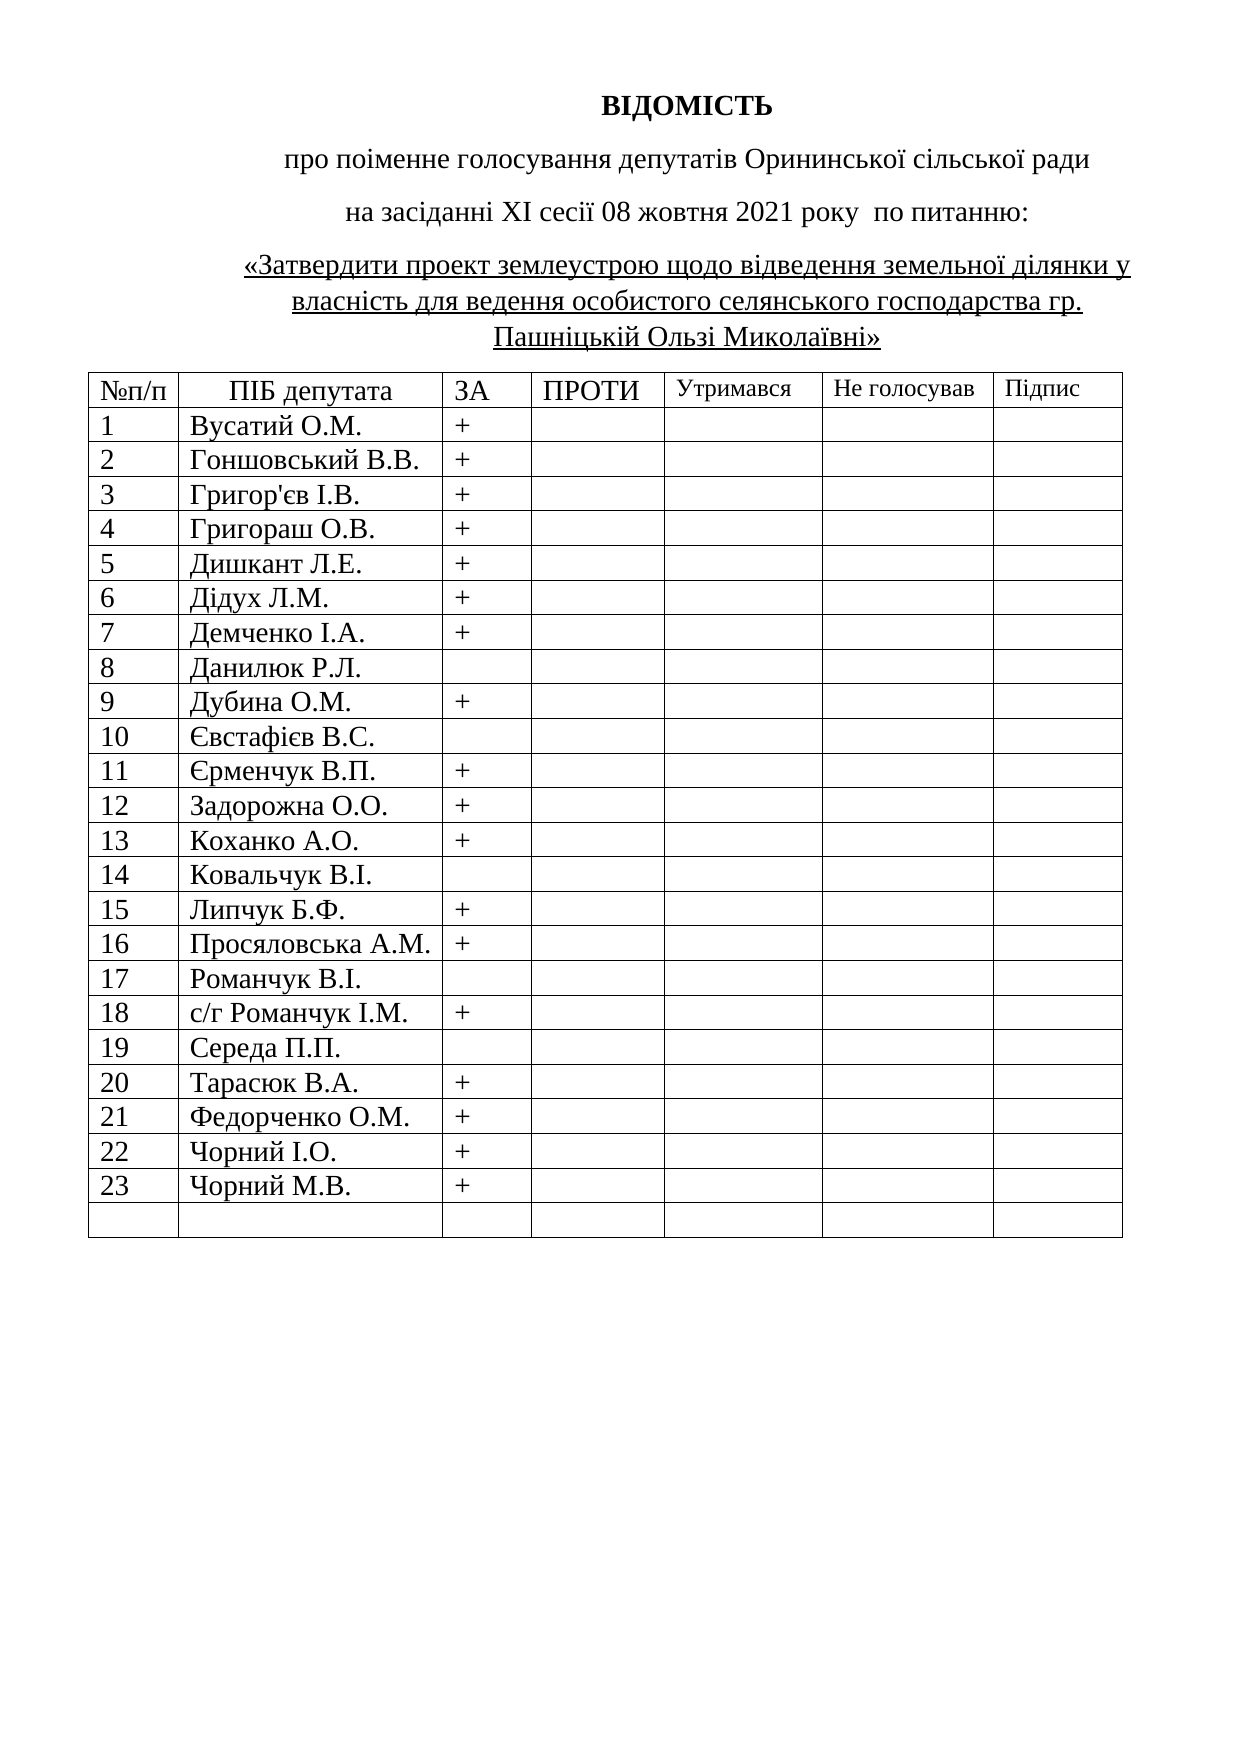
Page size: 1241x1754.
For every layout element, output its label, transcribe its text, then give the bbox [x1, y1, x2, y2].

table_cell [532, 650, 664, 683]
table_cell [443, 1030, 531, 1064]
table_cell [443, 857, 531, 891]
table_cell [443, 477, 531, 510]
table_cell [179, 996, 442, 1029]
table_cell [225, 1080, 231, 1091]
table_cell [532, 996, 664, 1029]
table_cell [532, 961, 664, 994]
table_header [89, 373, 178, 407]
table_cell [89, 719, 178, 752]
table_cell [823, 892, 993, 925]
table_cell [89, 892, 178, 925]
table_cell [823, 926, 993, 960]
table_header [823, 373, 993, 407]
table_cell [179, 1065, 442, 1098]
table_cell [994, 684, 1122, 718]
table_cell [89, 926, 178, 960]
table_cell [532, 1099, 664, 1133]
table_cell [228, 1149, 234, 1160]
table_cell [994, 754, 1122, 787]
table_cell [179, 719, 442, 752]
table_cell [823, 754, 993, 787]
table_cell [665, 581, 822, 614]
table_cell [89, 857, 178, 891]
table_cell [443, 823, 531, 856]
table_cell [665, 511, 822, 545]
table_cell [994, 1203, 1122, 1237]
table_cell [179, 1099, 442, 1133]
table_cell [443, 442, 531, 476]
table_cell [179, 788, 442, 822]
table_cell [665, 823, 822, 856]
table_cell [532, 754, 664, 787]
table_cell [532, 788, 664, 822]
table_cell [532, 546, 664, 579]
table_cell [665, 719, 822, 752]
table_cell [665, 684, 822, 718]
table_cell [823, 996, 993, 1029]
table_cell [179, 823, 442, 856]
text ВІДОМІСТЬ [223, 88, 1152, 122]
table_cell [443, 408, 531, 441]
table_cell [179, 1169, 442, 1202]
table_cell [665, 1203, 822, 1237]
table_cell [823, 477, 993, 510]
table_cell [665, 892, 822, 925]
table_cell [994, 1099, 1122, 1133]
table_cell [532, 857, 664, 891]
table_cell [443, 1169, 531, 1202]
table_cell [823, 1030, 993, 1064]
text про поіменне голосування депутатів Орининської сільської ради [223, 141, 1152, 175]
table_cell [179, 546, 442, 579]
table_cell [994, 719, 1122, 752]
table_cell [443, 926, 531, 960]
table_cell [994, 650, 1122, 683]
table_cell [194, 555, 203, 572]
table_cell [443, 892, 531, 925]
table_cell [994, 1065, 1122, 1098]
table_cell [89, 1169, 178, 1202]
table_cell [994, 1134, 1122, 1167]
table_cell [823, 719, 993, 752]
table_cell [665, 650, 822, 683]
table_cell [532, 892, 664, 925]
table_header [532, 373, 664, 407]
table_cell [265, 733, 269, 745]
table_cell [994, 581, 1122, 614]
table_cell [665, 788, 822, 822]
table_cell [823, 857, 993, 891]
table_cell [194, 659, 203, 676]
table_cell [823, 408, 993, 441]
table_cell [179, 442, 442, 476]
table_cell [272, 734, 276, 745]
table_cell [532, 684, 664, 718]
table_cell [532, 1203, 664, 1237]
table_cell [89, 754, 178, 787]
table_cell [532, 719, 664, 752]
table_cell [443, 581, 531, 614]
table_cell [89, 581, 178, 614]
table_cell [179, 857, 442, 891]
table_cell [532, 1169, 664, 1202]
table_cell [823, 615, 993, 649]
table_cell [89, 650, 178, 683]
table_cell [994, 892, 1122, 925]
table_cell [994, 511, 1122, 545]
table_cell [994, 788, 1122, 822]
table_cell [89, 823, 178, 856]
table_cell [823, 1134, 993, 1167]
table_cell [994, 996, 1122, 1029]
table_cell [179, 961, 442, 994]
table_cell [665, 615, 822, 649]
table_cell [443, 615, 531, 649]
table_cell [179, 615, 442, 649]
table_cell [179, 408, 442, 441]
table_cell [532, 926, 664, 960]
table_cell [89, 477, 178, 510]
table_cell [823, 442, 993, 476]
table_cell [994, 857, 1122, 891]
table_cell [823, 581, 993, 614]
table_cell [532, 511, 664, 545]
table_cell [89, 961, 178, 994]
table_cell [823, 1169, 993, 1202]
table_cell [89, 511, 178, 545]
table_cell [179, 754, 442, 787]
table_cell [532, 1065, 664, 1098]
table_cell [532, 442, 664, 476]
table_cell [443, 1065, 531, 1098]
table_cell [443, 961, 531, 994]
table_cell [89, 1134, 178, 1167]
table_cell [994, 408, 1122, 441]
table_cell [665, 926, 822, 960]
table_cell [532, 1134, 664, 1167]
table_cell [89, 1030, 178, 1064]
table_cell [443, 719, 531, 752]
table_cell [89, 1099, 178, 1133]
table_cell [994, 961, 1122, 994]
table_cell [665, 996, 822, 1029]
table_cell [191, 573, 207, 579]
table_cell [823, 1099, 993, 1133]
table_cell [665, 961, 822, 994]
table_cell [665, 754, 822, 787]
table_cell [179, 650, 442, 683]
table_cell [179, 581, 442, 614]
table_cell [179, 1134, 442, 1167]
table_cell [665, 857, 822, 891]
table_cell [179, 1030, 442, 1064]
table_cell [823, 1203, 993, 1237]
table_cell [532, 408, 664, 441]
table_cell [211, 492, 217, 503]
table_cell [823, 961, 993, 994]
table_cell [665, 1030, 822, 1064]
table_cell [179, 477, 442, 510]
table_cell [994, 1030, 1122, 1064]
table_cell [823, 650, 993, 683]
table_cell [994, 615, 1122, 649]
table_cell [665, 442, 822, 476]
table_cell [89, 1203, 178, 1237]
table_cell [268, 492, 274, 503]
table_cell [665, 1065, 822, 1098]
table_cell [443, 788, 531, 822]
text «Затвердити проект землеустрою щодо відведення земельної ділянки у власність для ведення особистого селянського господарства гр. Пашніцькій Ользі Миколаївні» [223, 247, 1152, 353]
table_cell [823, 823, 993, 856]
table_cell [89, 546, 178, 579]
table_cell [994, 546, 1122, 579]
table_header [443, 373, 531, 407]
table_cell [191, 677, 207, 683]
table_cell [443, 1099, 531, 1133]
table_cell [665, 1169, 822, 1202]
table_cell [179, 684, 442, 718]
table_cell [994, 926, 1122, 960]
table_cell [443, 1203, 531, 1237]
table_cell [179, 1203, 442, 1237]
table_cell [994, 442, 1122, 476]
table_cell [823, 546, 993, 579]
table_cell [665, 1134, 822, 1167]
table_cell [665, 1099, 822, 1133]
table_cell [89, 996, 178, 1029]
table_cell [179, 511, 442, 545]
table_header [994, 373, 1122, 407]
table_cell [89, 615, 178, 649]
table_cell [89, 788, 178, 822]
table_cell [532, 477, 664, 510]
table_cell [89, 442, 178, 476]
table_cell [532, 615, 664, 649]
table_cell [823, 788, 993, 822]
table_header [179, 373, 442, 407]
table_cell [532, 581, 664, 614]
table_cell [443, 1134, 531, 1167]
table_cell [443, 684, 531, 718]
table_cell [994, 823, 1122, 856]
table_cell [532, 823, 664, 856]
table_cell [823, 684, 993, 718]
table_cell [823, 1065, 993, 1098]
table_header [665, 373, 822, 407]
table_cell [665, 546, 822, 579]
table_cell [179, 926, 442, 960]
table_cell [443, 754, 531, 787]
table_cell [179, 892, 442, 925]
text на засіданні XI сесії 08 жовтня 2021 року по питанню: [223, 194, 1152, 228]
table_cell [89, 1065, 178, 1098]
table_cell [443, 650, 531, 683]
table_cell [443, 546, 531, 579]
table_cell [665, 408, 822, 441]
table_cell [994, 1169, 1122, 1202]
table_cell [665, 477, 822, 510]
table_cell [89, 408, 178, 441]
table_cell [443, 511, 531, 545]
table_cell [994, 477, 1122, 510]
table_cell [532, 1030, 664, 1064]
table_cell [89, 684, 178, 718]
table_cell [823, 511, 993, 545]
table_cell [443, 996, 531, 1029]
